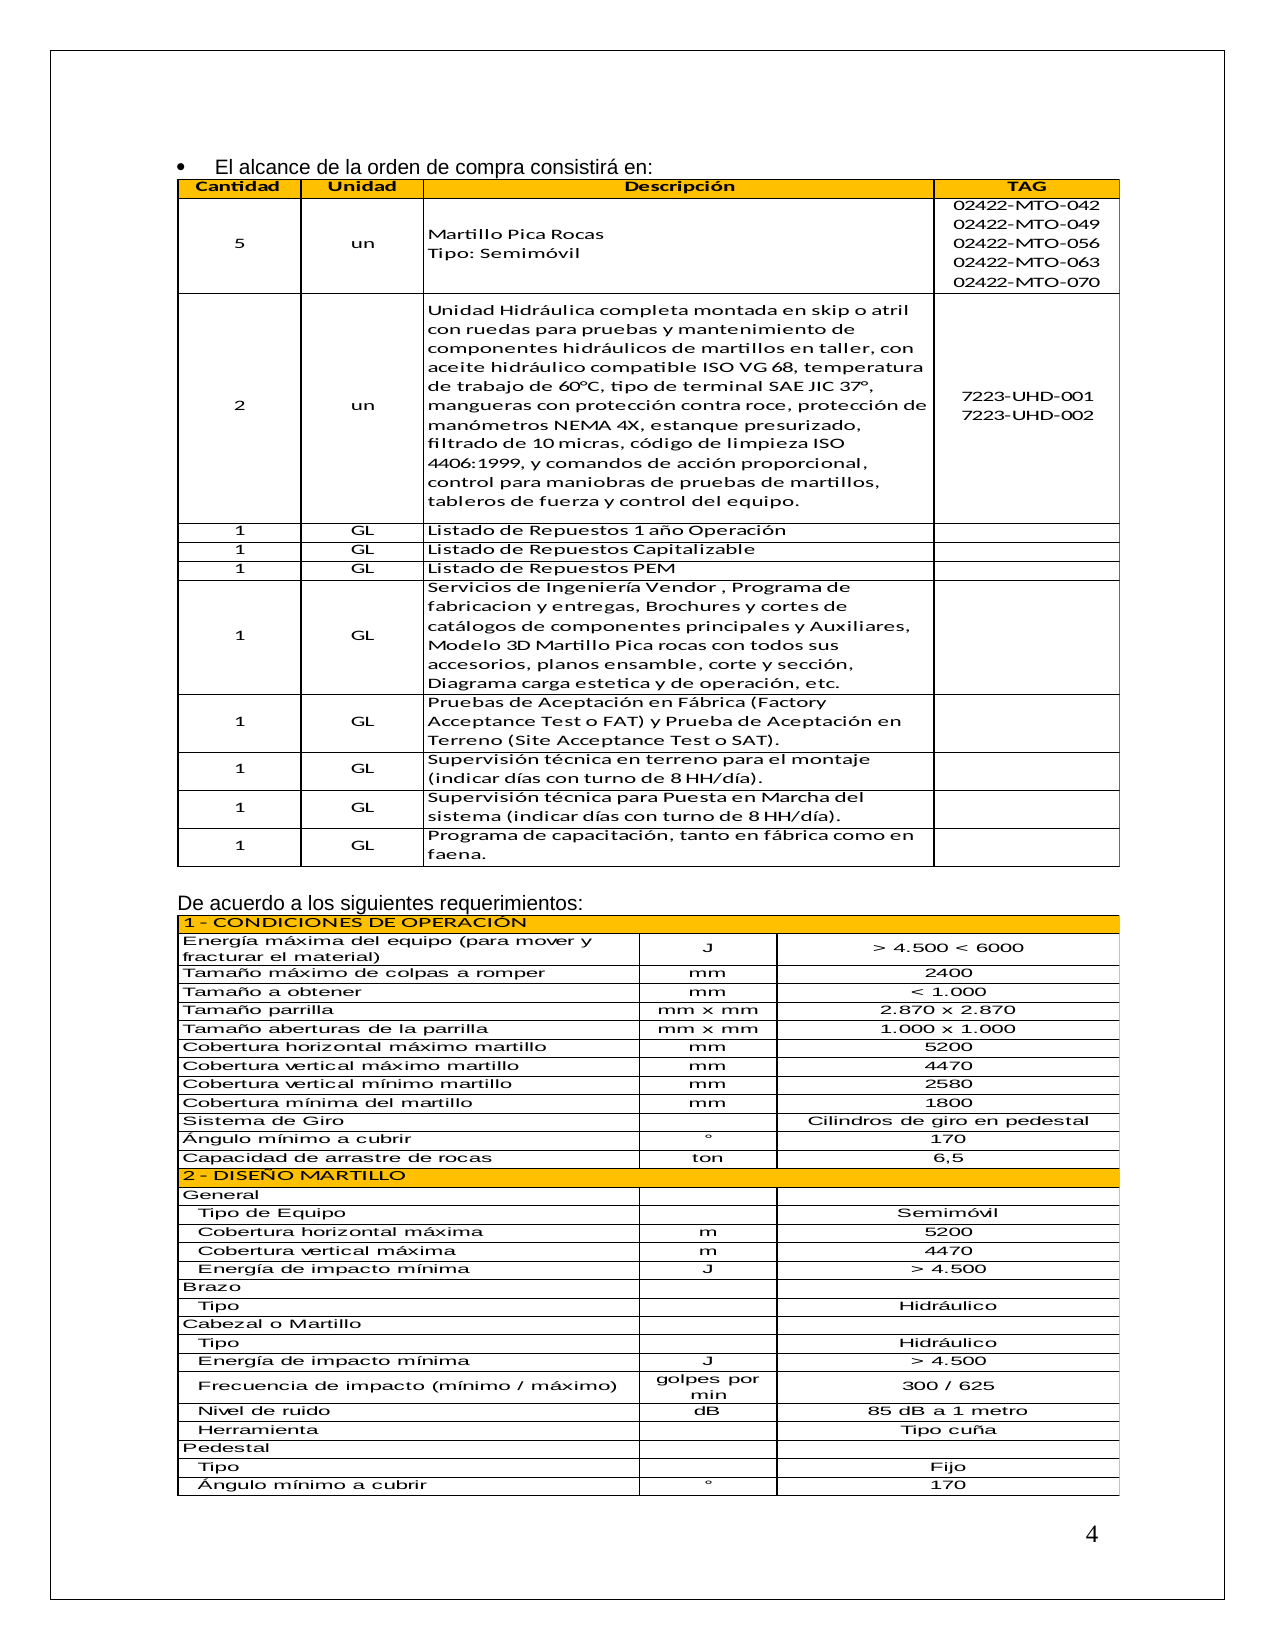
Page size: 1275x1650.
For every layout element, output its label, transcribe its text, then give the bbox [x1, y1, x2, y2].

list El alcance de la orden de compra consistirá en: [177, 155, 1098, 179]
text De acuerdo a los siguientes requerimientos: [177, 891, 1098, 915]
